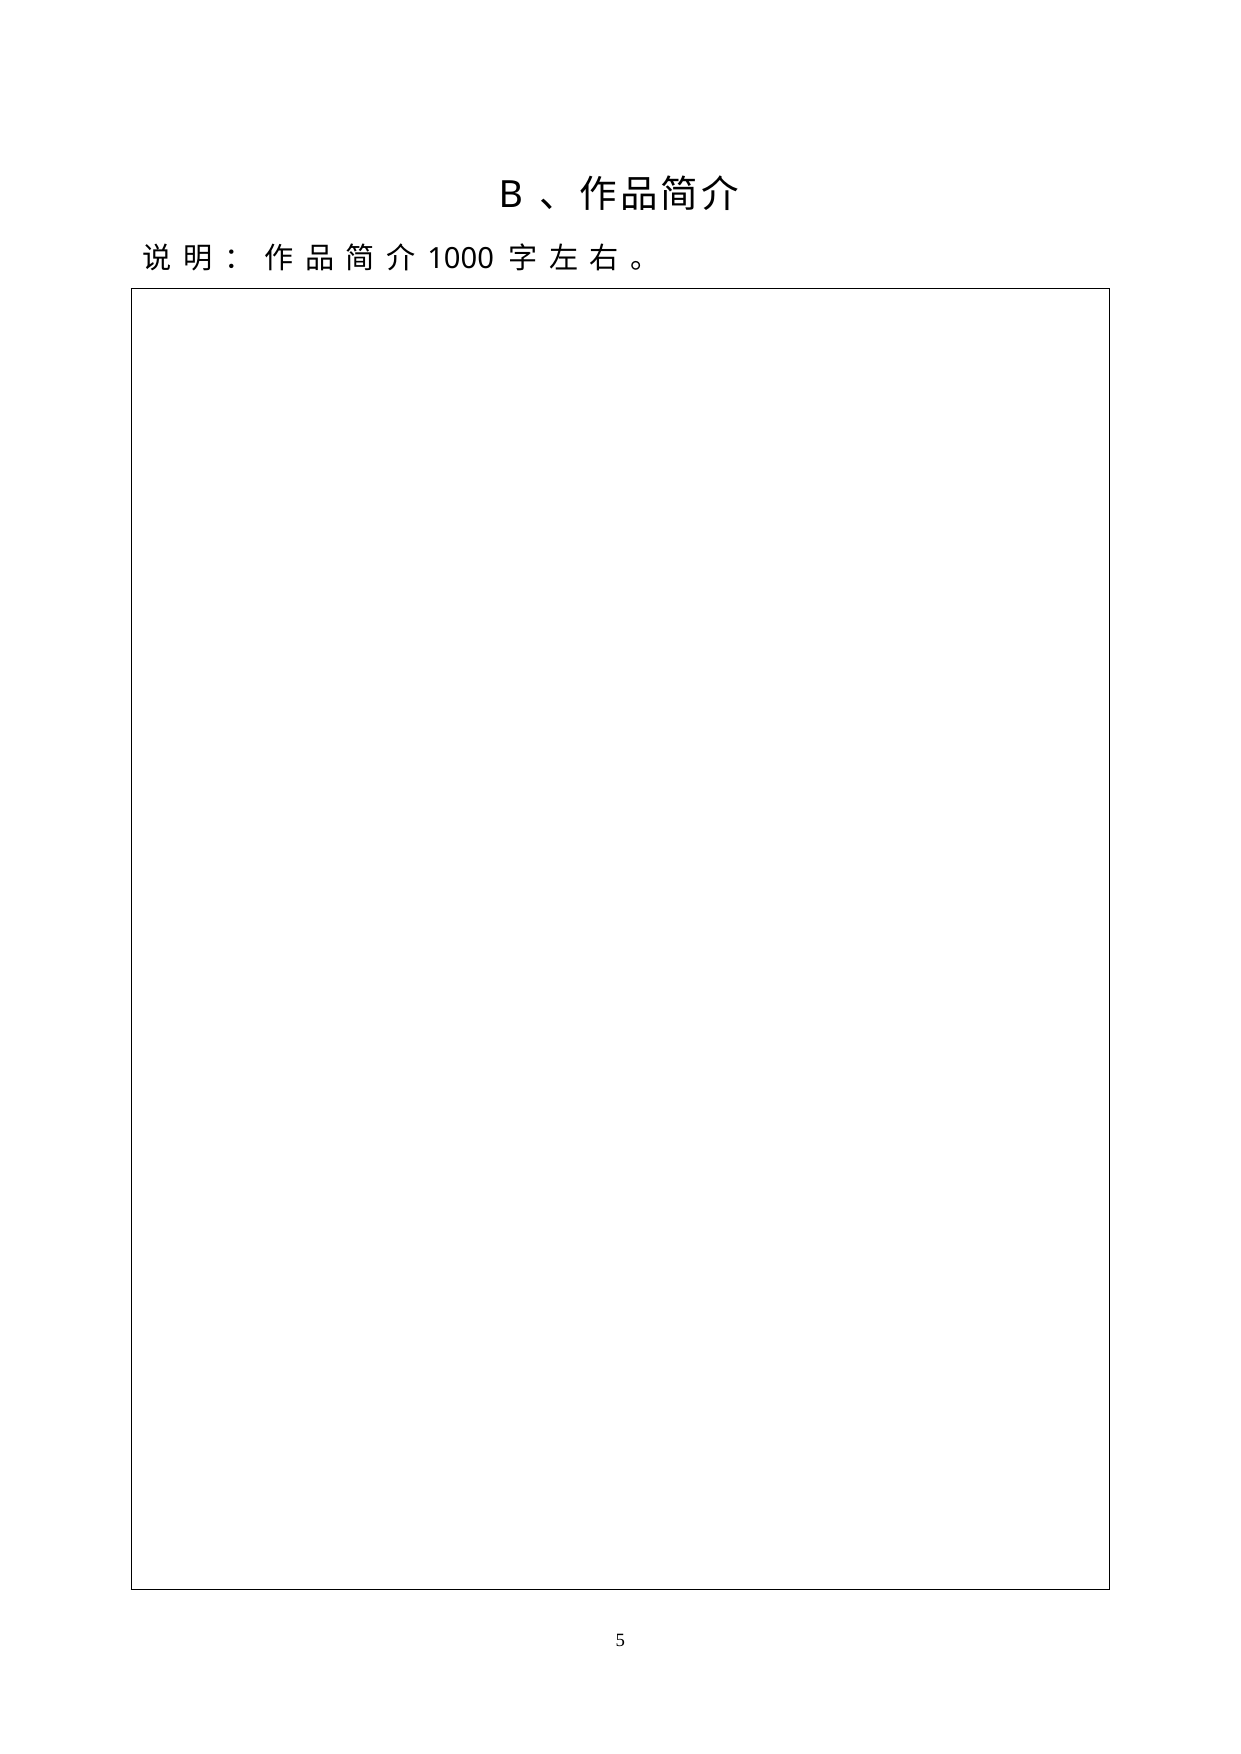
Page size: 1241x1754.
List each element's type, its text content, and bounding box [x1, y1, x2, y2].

text B、作品简介 [143, 158, 1097, 223]
table_header [132, 289, 1109, 1589]
text 说明：作品简介1000字左右。 [143, 223, 1097, 288]
